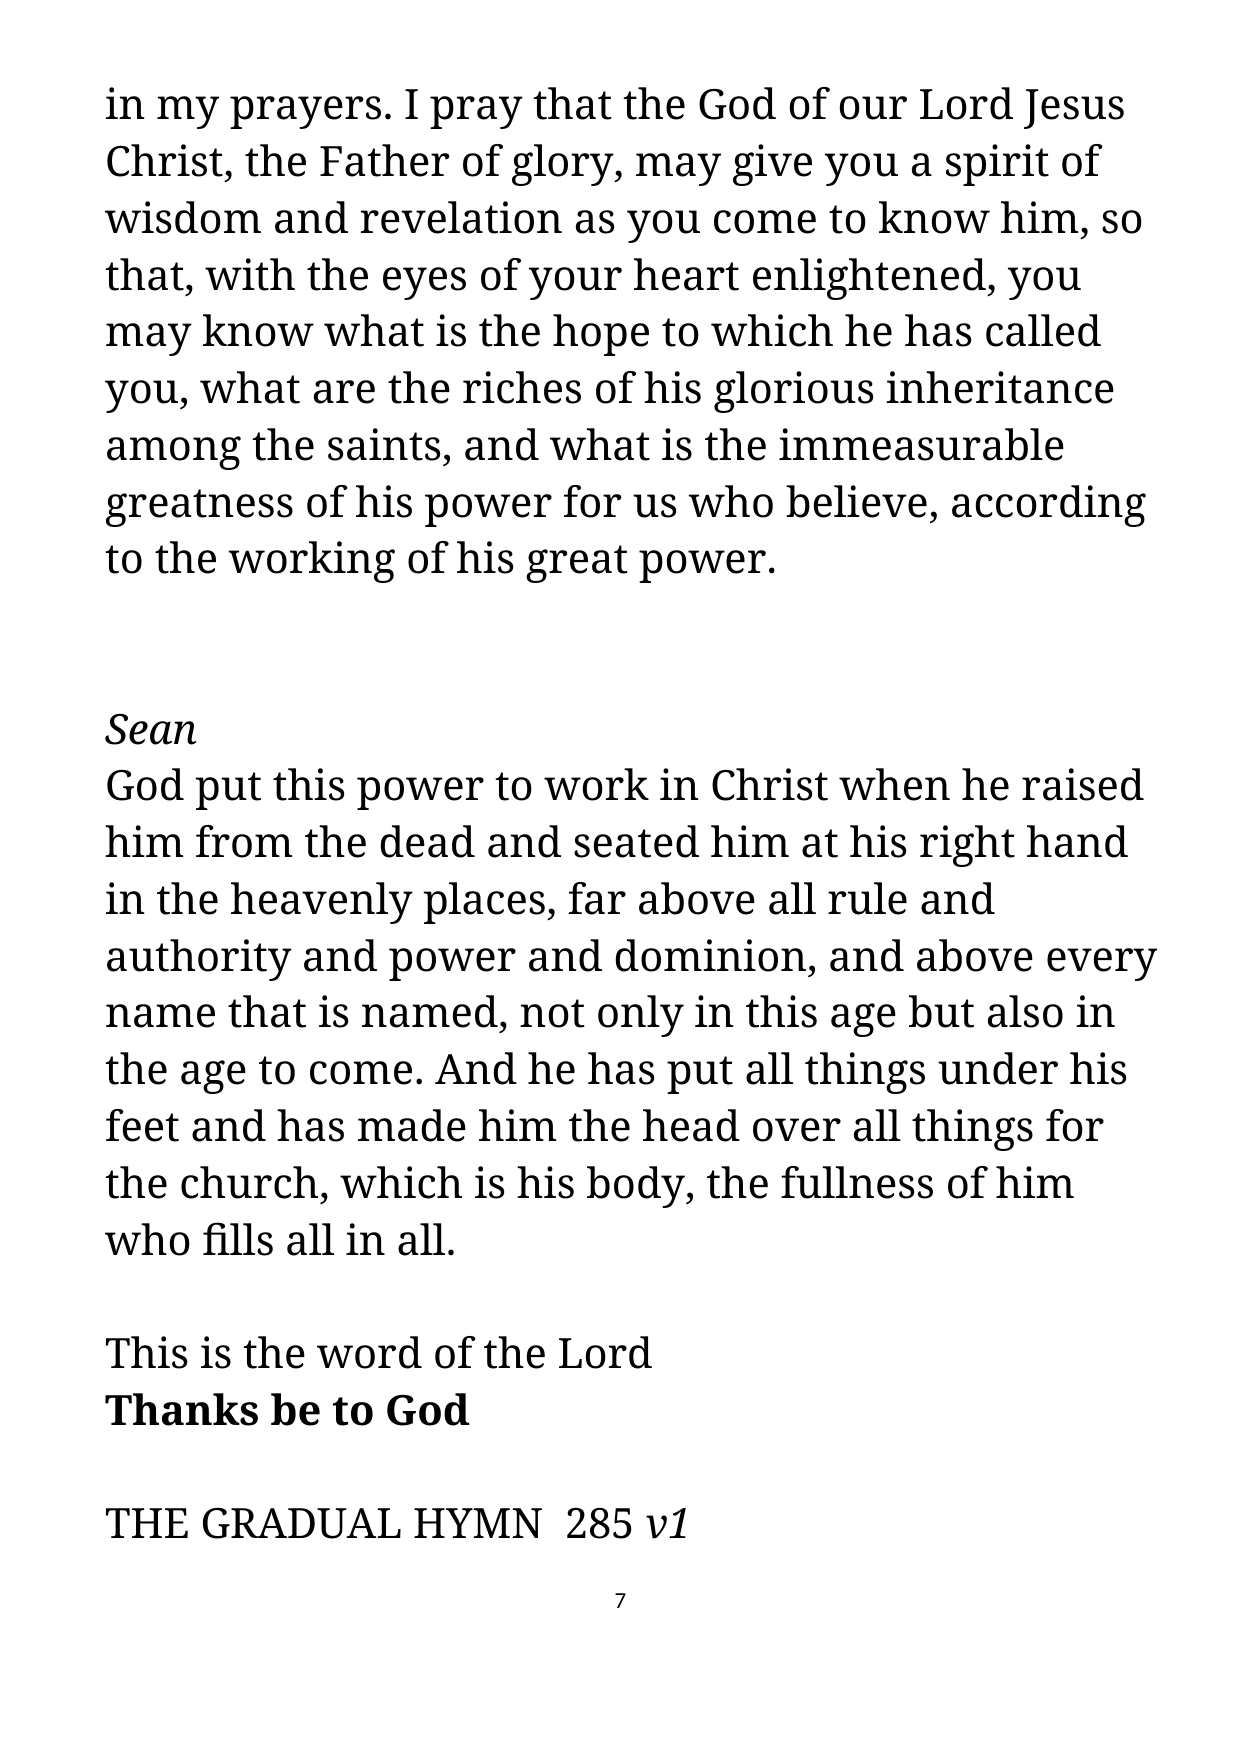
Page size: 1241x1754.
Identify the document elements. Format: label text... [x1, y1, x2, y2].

text Thanks be to God [105, 1381, 1165, 1437]
text THE GRADUAL HYMN 285 v1 [105, 1494, 1165, 1551]
text This is the word of the Lord [105, 1324, 1165, 1381]
text God put this power to work in Christ when he raised him from the dead and seated him at his right hand in the heavenly places, far above all rule and authority and power and dominion, and above every name that is named, not only in this age but also in the age to come. And he has put all things under his feet and has made him the head over all things for the church, which is his body, the fullness of him who fills all in all. [105, 756, 1165, 1267]
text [105, 75, 1165, 586]
text Sean [105, 699, 1165, 756]
